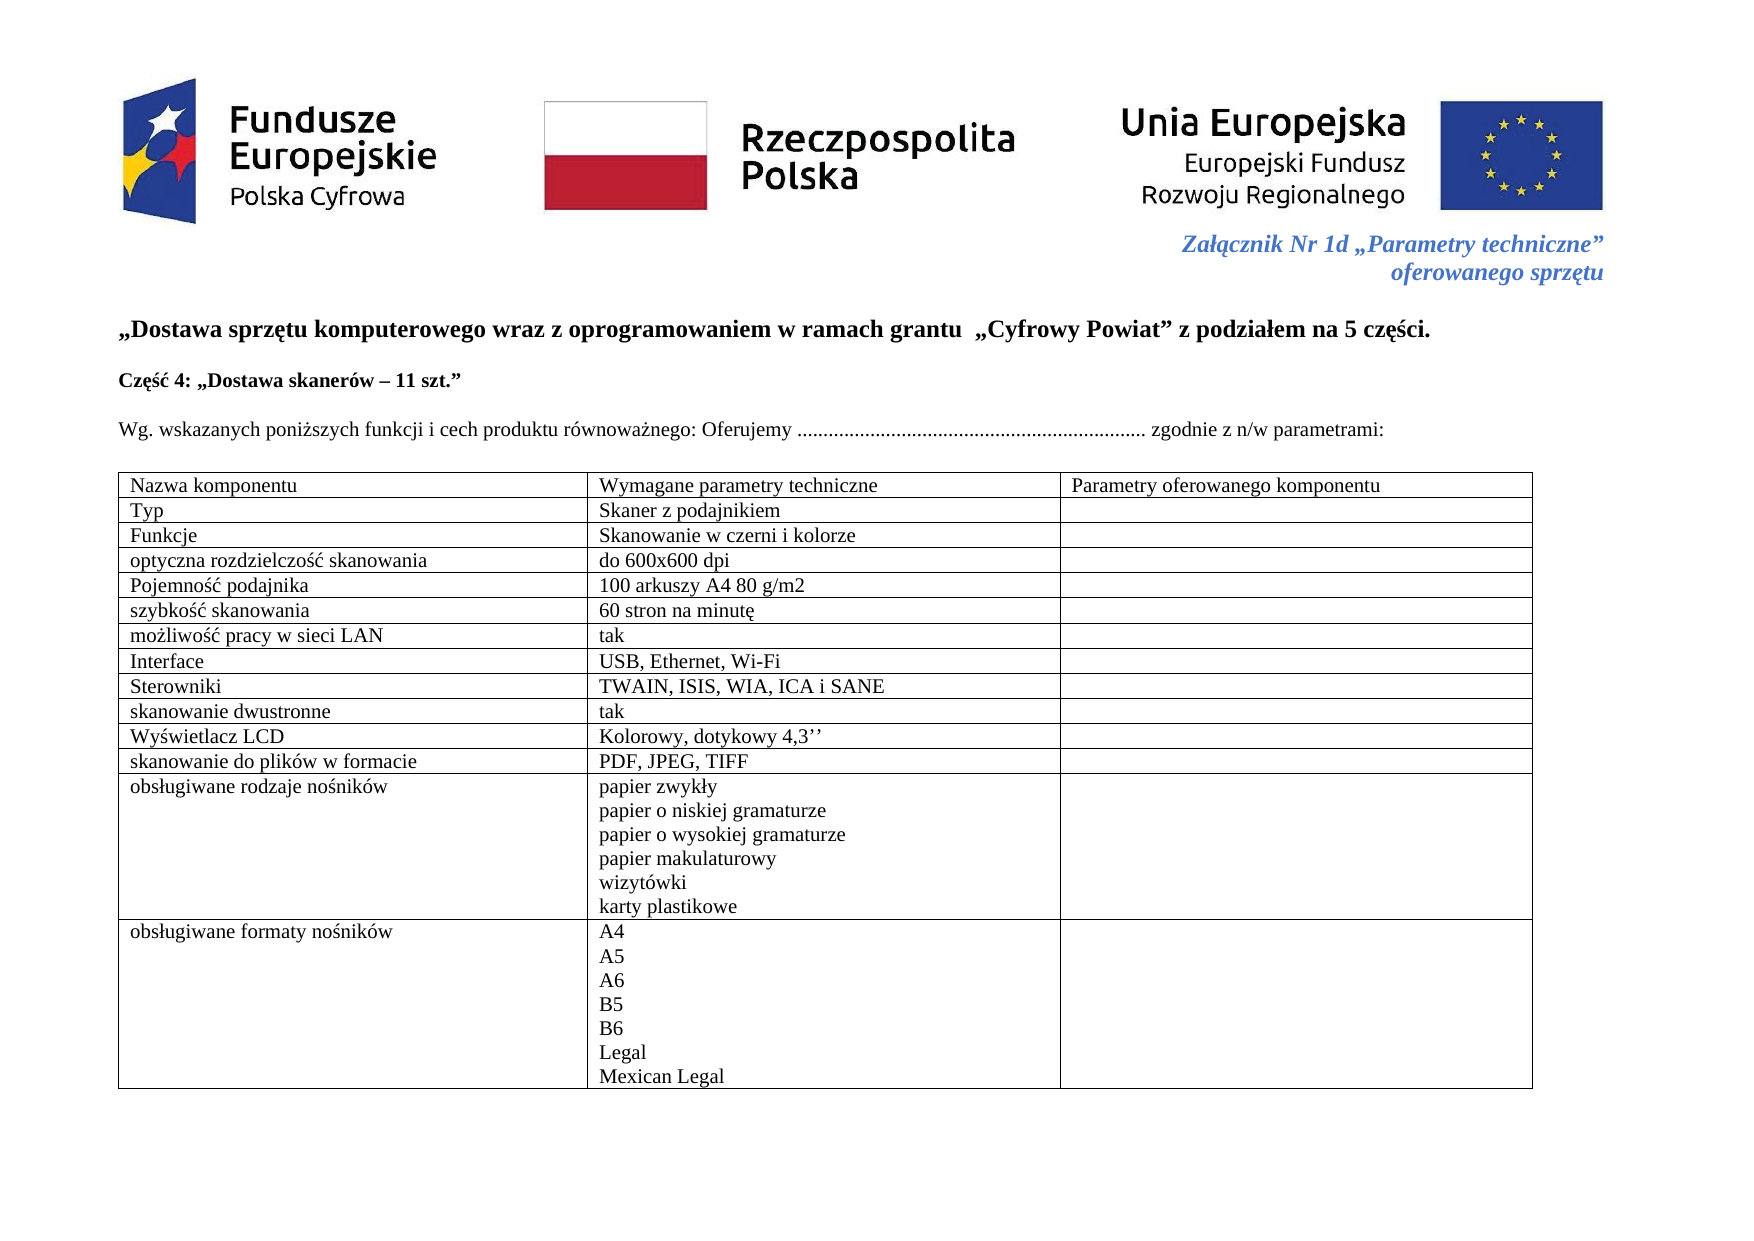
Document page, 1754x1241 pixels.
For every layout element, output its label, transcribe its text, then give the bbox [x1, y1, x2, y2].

table_cell Interface [119, 649, 587, 673]
table_header Wymagane parametry techniczne [588, 473, 1060, 497]
table_cell Typ [119, 498, 587, 522]
table_cell A4 A5 A6 B5 B6 Legal Mexican Legal India Legal Letter Executive Folio [588, 920, 1060, 1088]
table_cell [1061, 523, 1532, 547]
table_cell Pojemność podajnika [119, 573, 587, 597]
table_cell USB, Ethernet, Wi-Fi [588, 649, 1060, 673]
table_cell do 600x600 dpi [588, 548, 1060, 572]
text Część 4: „Dostawa skanerów – 11 szt.” [118, 368, 1606, 392]
table_cell tak [588, 699, 1060, 723]
text Wg. wskazanych poniższych funkcji i cech produktu równoważnego: Oferujemy ................................................................... zgodnie z n/w parametrami: [118, 417, 1606, 441]
table_cell [1061, 573, 1532, 597]
table_cell możliwość pracy w sieci LAN [119, 624, 587, 647]
table_cell [1061, 649, 1532, 673]
table_cell Wyświetlacz LCD [119, 724, 587, 748]
table_cell optyczna rozdzielczość skanowania [119, 548, 587, 572]
table_cell [1061, 749, 1532, 773]
table_cell Kolorowy, dotykowy 4,3’’ [588, 724, 1060, 748]
table_cell [1061, 498, 1532, 522]
table_cell [1061, 774, 1532, 918]
table_cell skanowanie do plików w formacie [119, 749, 587, 773]
table_cell [1061, 674, 1532, 698]
table_cell tak [588, 624, 1060, 647]
table_cell [1061, 548, 1532, 572]
table_cell Skanowanie w czerni i kolorze [588, 523, 1060, 547]
table_cell obsługiwane formaty nośników [119, 920, 587, 1088]
table_cell [1061, 699, 1532, 723]
text „Dostawa sprzętu komputerowego wraz z oprogramowaniem w ramach grantu „Cyfrowy Powiat” z podziałem na 5 części. [118, 314, 1606, 343]
table_cell Funkcje [119, 523, 587, 547]
picture [118, 73, 1607, 229]
table_cell papier zwykły papier o niskiej gramaturze papier o wysokiej gramaturze papier makulaturowy wizytówki karty plastikowe [588, 774, 1060, 918]
table_header Nazwa komponentu [119, 473, 587, 497]
table_header Parametry oferowanego komponentu [1061, 473, 1532, 497]
table_cell Skaner z podajnikiem [588, 498, 1060, 522]
table_cell [1061, 724, 1532, 748]
table_cell PDF, JPEG, TIFF [588, 749, 1060, 773]
table_cell TWAIN, ISIS, WIA, ICA i SANE [588, 674, 1060, 698]
table_cell skanowanie dwustronne [119, 699, 587, 723]
table_cell obsługiwane rodzaje nośników [119, 774, 587, 918]
table_cell [1061, 920, 1532, 1088]
table_cell [1061, 624, 1532, 647]
table_cell 60 stron na minutę [588, 598, 1060, 622]
table_cell 100 arkuszy A4 80 g/m2 [588, 573, 1060, 597]
table_cell [1061, 598, 1532, 622]
table_cell szybkość skanowania [119, 598, 587, 622]
table_cell Sterowniki [119, 674, 587, 698]
